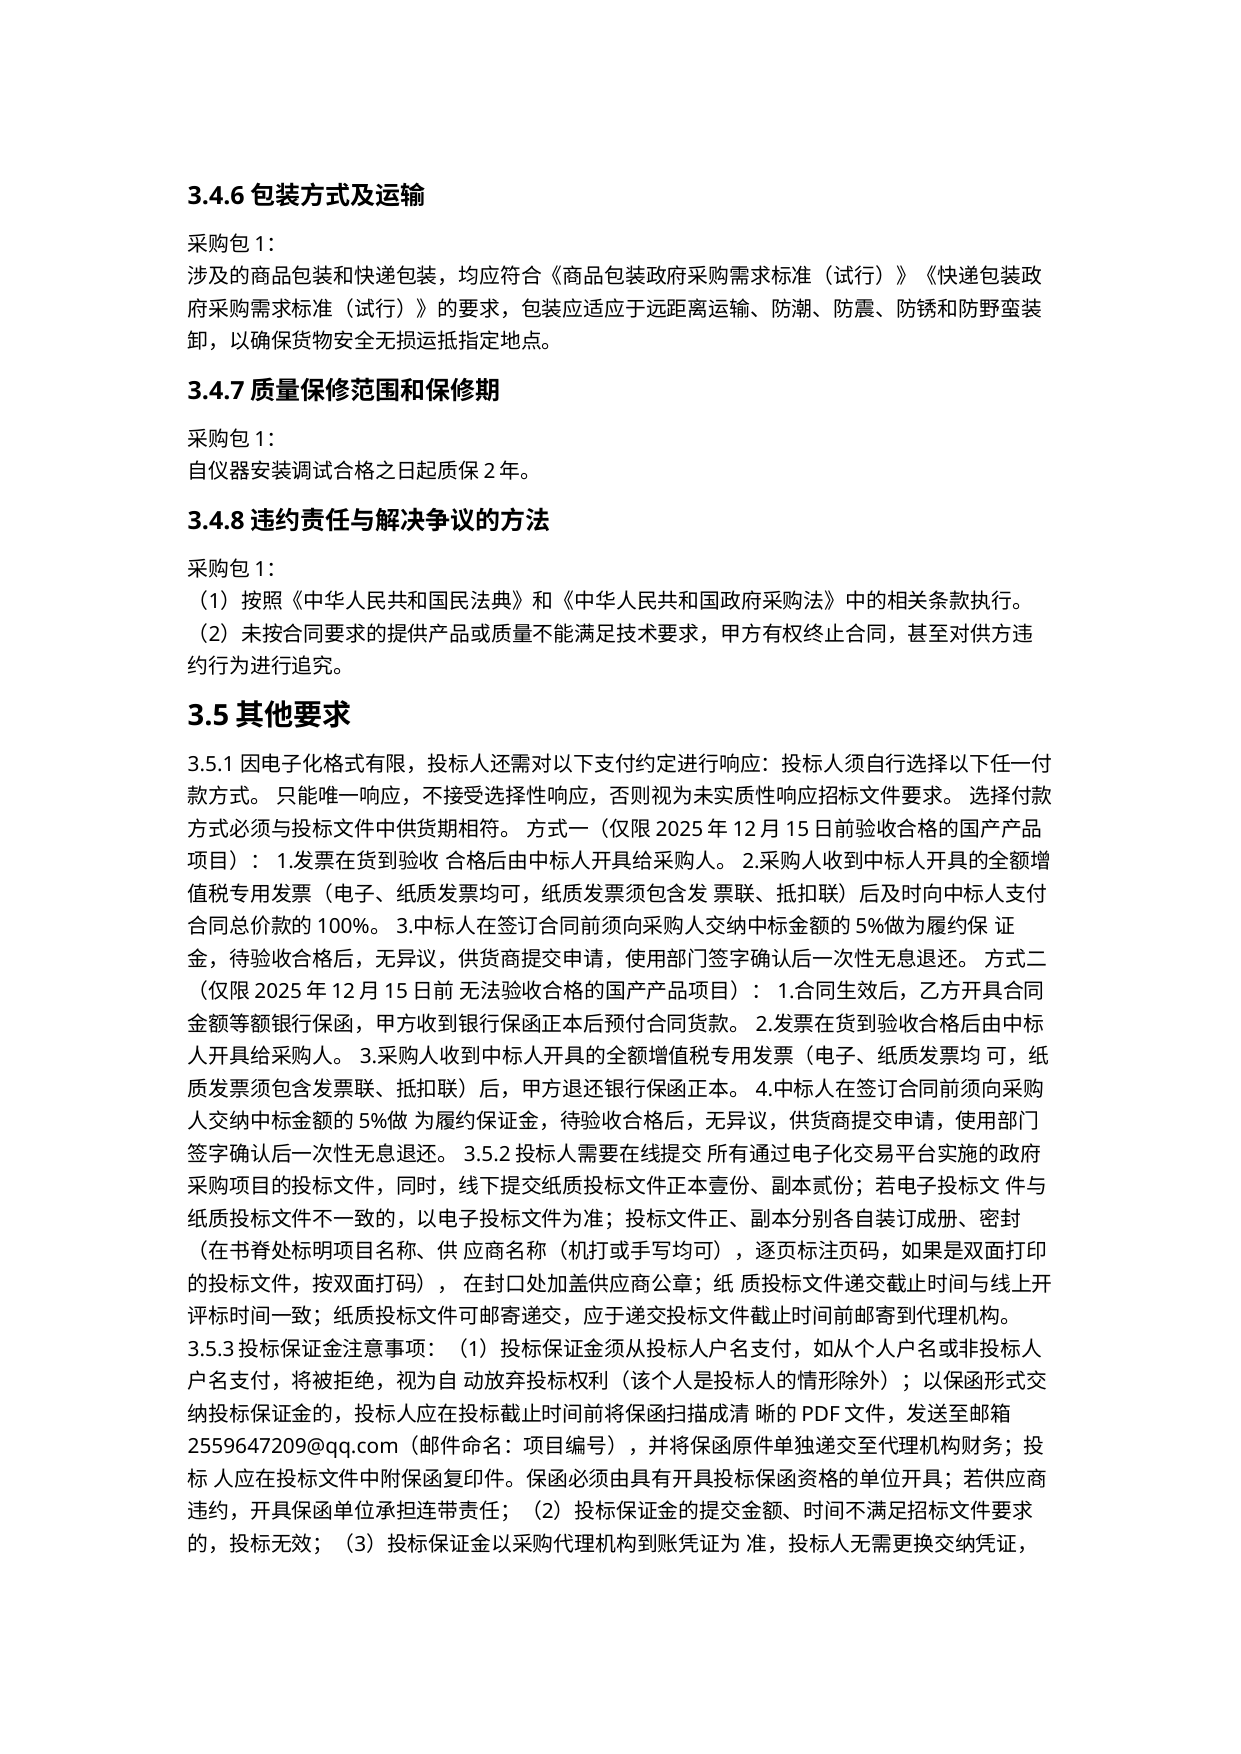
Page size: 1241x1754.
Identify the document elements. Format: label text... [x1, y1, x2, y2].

text 采购包1： [187, 422, 1053, 454]
text 3.4.6包装方式及运输 [187, 162, 1053, 227]
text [187, 747, 1053, 1559]
text 3.4.7质量保修范围和保修期 [187, 357, 1053, 422]
text 采购包1： [187, 227, 1053, 259]
text 3.4.8违约责任与解决争议的方法 [187, 487, 1053, 552]
text 3.5其他要求 [187, 682, 1053, 747]
text 自仪器安装调试合格之日起质保2年。 [187, 454, 1053, 487]
text （1）按照《中华人民共和国民法典》和《中华人民共和国政府采购法》中的相关条款执行。（2）未按合同要求的提供产品或质量不能满足技术要求，甲方有权终止合同，甚至对供方违约行为进行追究。 [187, 584, 1053, 682]
text 采购包1： [187, 552, 1053, 584]
text 涉及的商品包装和快递包装，均应符合《商品包装政府采购需求标准（试行）》《快递包装政府采购需求标准（试行）》的要求，包装应适应于远距离运输、防潮、防震、防锈和防野蛮装卸，以确保货物安全无损运抵指定地点。 [187, 259, 1053, 357]
